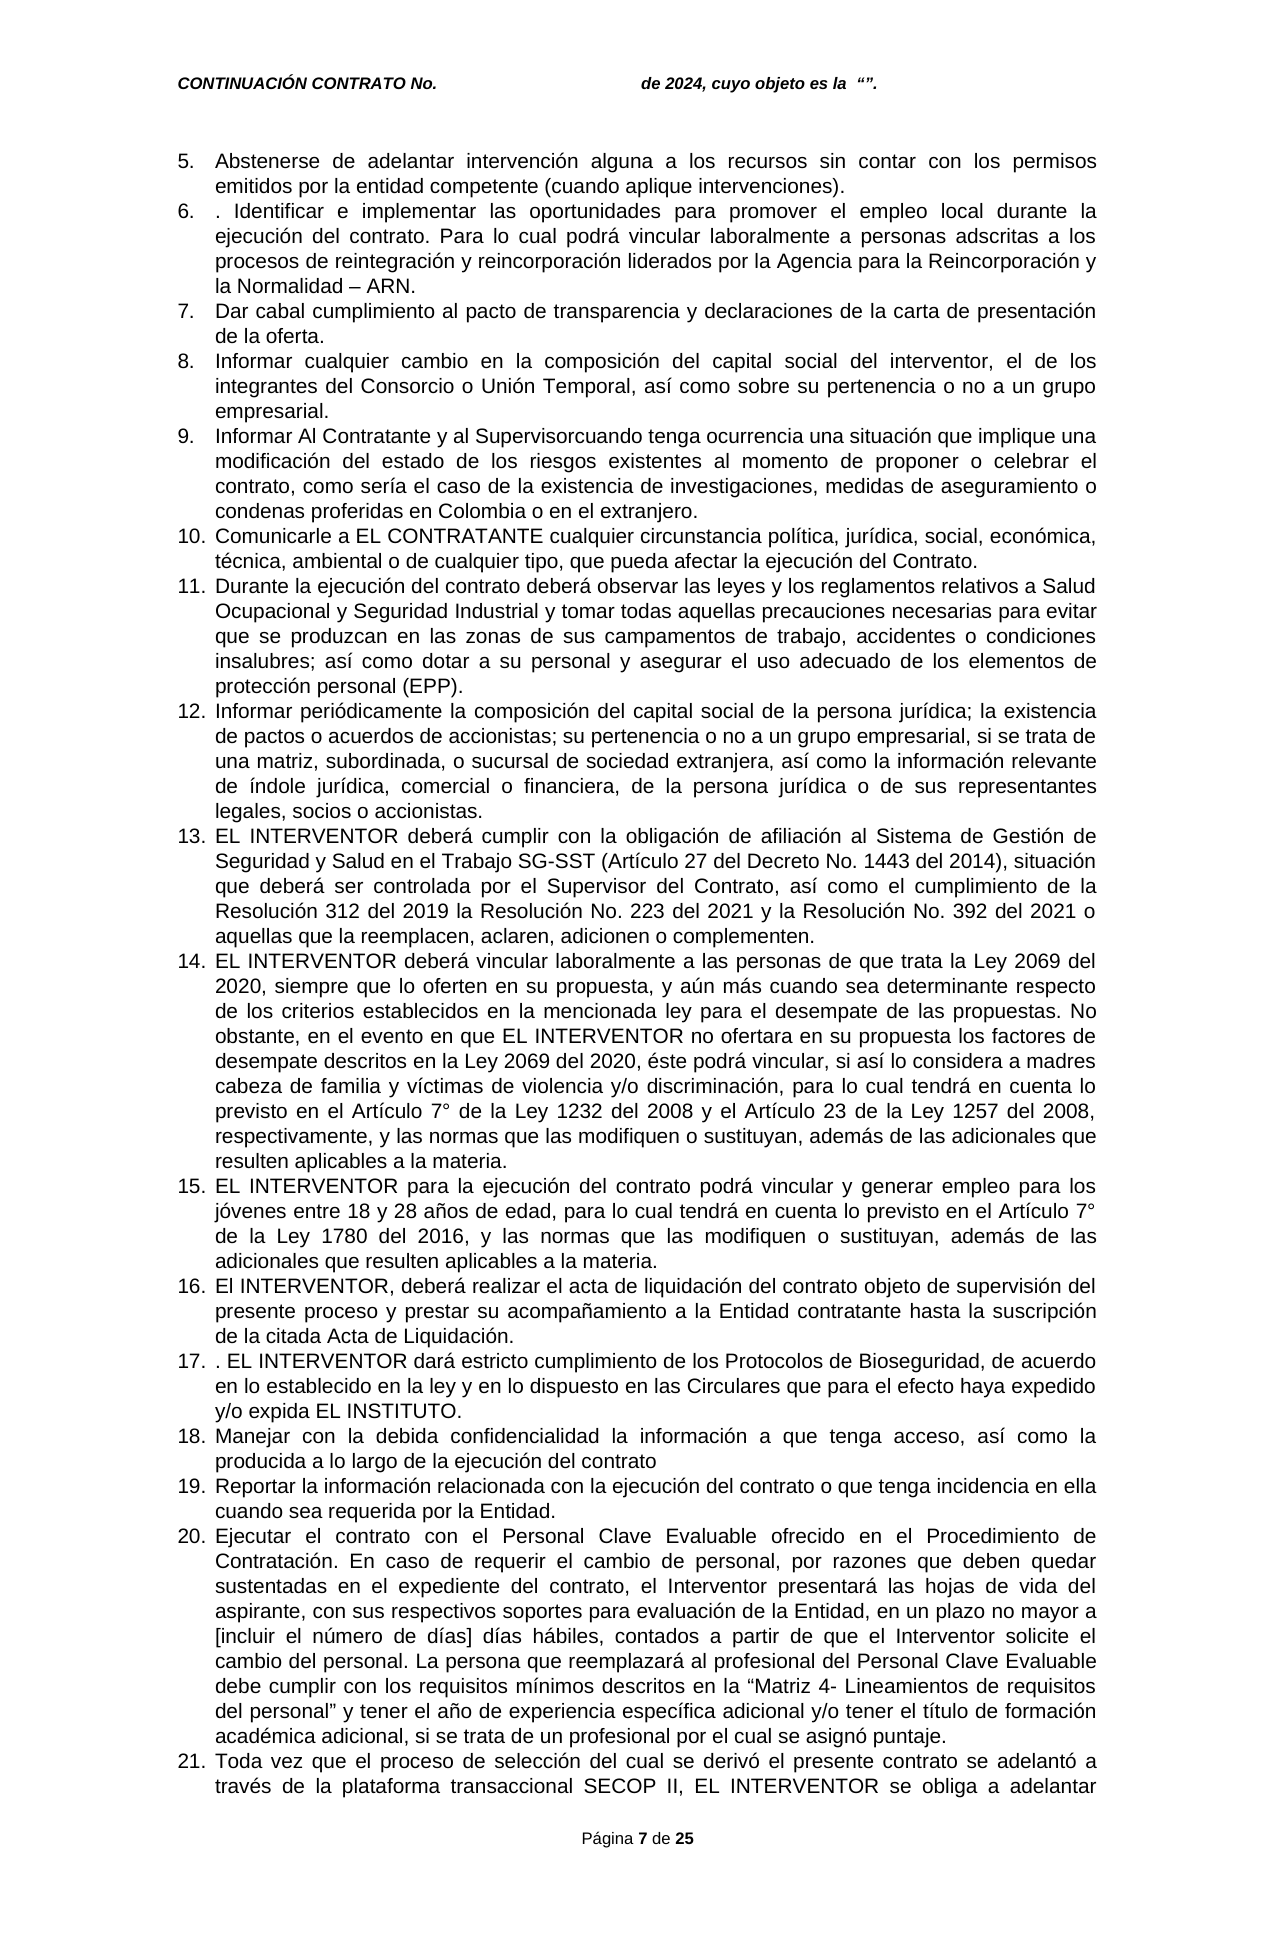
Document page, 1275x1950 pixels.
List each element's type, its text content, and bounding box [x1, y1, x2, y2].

list Durante la ejecución del contrato deberá observar las leyes y los reglamentos relativos a Salud Ocupacional y Seguridad Industrial y tomar todas aquellas precauciones necesarias para evitar que se produzcan en las zonas de sus campamentos de trabajo, accidentes o condiciones insalubres; así como dotar a su personal y asegurar el uso adecuado de los elementos de protección personal (EPP). [177, 573, 1098, 698]
list Informar periódicamente la composición del capital social de la persona jurídica; la existencia de pactos o acuerdos de accionistas; su pertenencia o no a un grupo empresarial, si se trata de una matriz, subordinada, o sucursal de sociedad extranjera, así como la información relevante de índole jurídica, comercial o financiera, de la persona jurídica o de sus representantes legales, socios o accionistas. [177, 698, 1098, 823]
list Abstenerse de adelantar intervención alguna a los recursos sin contar con los permisos emitidos por la entidad competente (cuando aplique intervenciones). [177, 148, 1098, 198]
list El INTERVENTOR, deberá realizar el acta de liquidación del contrato objeto de supervisión del presente proceso y prestar su acompañamiento a la Entidad contratante hasta la suscripción de la citada Acta de Liquidación. [177, 1273, 1098, 1348]
list Ejecutar el contrato con el Personal Clave Evaluable ofrecido en el Procedimiento de Contratación. En caso de requerir el cambio de personal, por razones que deben quedar sustentadas en el expediente del contrato, el Interventor presentará las hojas de vida del aspirante, con sus respectivos soportes para evaluación de la Entidad, en un plazo no mayor a [incluir el número de días] días hábiles, contados a partir de que el Interventor solicite el cambio del personal. La persona que reemplazará al profesional del Personal Clave Evaluable debe cumplir con los requisitos mínimos descritos en la “Matriz 4- Lineamientos de requisitos del personal” y tener el año de experiencia específica adicional y/o tener el título de formación académica adicional, si se trata de un profesional por el cual se asignó puntaje. [177, 1523, 1098, 1748]
list Informar Al Contratante y al Supervisorcuando tenga ocurrencia una situación que implique una modificación del estado de los riesgos existentes al momento de proponer o celebrar el contrato, como sería el caso de la existencia de investigaciones, medidas de aseguramiento o condenas proferidas en Colombia o en el extranjero. [177, 423, 1098, 523]
list EL INTERVENTOR para la ejecución del contrato podrá vincular y generar empleo para los jóvenes entre 18 y 28 años de edad, para lo cual tendrá en cuenta lo previsto en el Artículo 7° de la Ley 1780 del 2016, y las normas que las modifiquen o sustituyan, además de las adicionales que resulten aplicables a la materia. [177, 1173, 1098, 1273]
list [177, 1748, 1098, 1798]
list EL INTERVENTOR deberá vincular laboralmente a las personas de que trata la Ley 2069 del 2020, siempre que lo oferten en su propuesta, y aún más cuando sea determinante respecto de los criterios establecidos en la mencionada ley para el desempate de las propuestas. No obstante, en el evento en que EL INTERVENTOR no ofertara en su propuesta los factores de desempate descritos en la Ley 2069 del 2020, éste podrá vincular, si así lo considera a madres cabeza de familia y víctimas de violencia y/o discriminación, para lo cual tendrá en cuenta lo previsto en el Artículo 7° de la Ley 1232 del 2008 y el Artículo 23 de la Ley 1257 del 2008, respectivamente, y las normas que las modifiquen o sustituyan, además de las adicionales que resulten aplicables a la materia. [177, 948, 1098, 1173]
list Reportar la información relacionada con la ejecución del contrato o que tenga incidencia en ella cuando sea requerida por la Entidad. [177, 1473, 1098, 1523]
list Informar cualquier cambio en la composición del capital social del interventor, el de los integrantes del Consorcio o Unión Temporal, así como sobre su pertenencia o no a un grupo empresarial. [177, 348, 1098, 423]
list Comunicarle a EL CONTRATANTE cualquier circunstancia política, jurídica, social, económica, técnica, ambiental o de cualquier tipo, que pueda afectar la ejecución del Contrato. [177, 523, 1098, 573]
list Dar cabal cumplimiento al pacto de transparencia y declaraciones de la carta de presentación de la oferta. [177, 298, 1098, 348]
list . EL INTERVENTOR dará estricto cumplimiento de los Protocolos de Bioseguridad, de acuerdo en lo establecido en la ley y en lo dispuesto en las Circulares que para el efecto haya expedido y/o expida EL INSTITUTO. [177, 1348, 1098, 1423]
list Manejar con la debida confidencialidad la información a que tenga acceso, así como la producida a lo largo de la ejecución del contrato [177, 1423, 1098, 1473]
list EL INTERVENTOR deberá cumplir con la obligación de afiliación al Sistema de Gestión de Seguridad y Salud en el Trabajo SG-SST (Artículo 27 del Decreto No. 1443 del 2014), situación que deberá ser controlada por el Supervisor del Contrato, así como el cumplimiento de la Resolución 312 del 2019 la Resolución No. 223 del 2021 y la Resolución No. 392 del 2021 o aquellas que la reemplacen, aclaren, adicionen o complementen. [177, 823, 1098, 948]
list . Identificar e implementar las oportunidades para promover el empleo local durante la ejecución del contrato. Para lo cual podrá vincular laboralmente a personas adscritas a los procesos de reintegración y reincorporación liderados por la Agencia para la Reincorporación y la Normalidad – ARN. [177, 198, 1098, 298]
